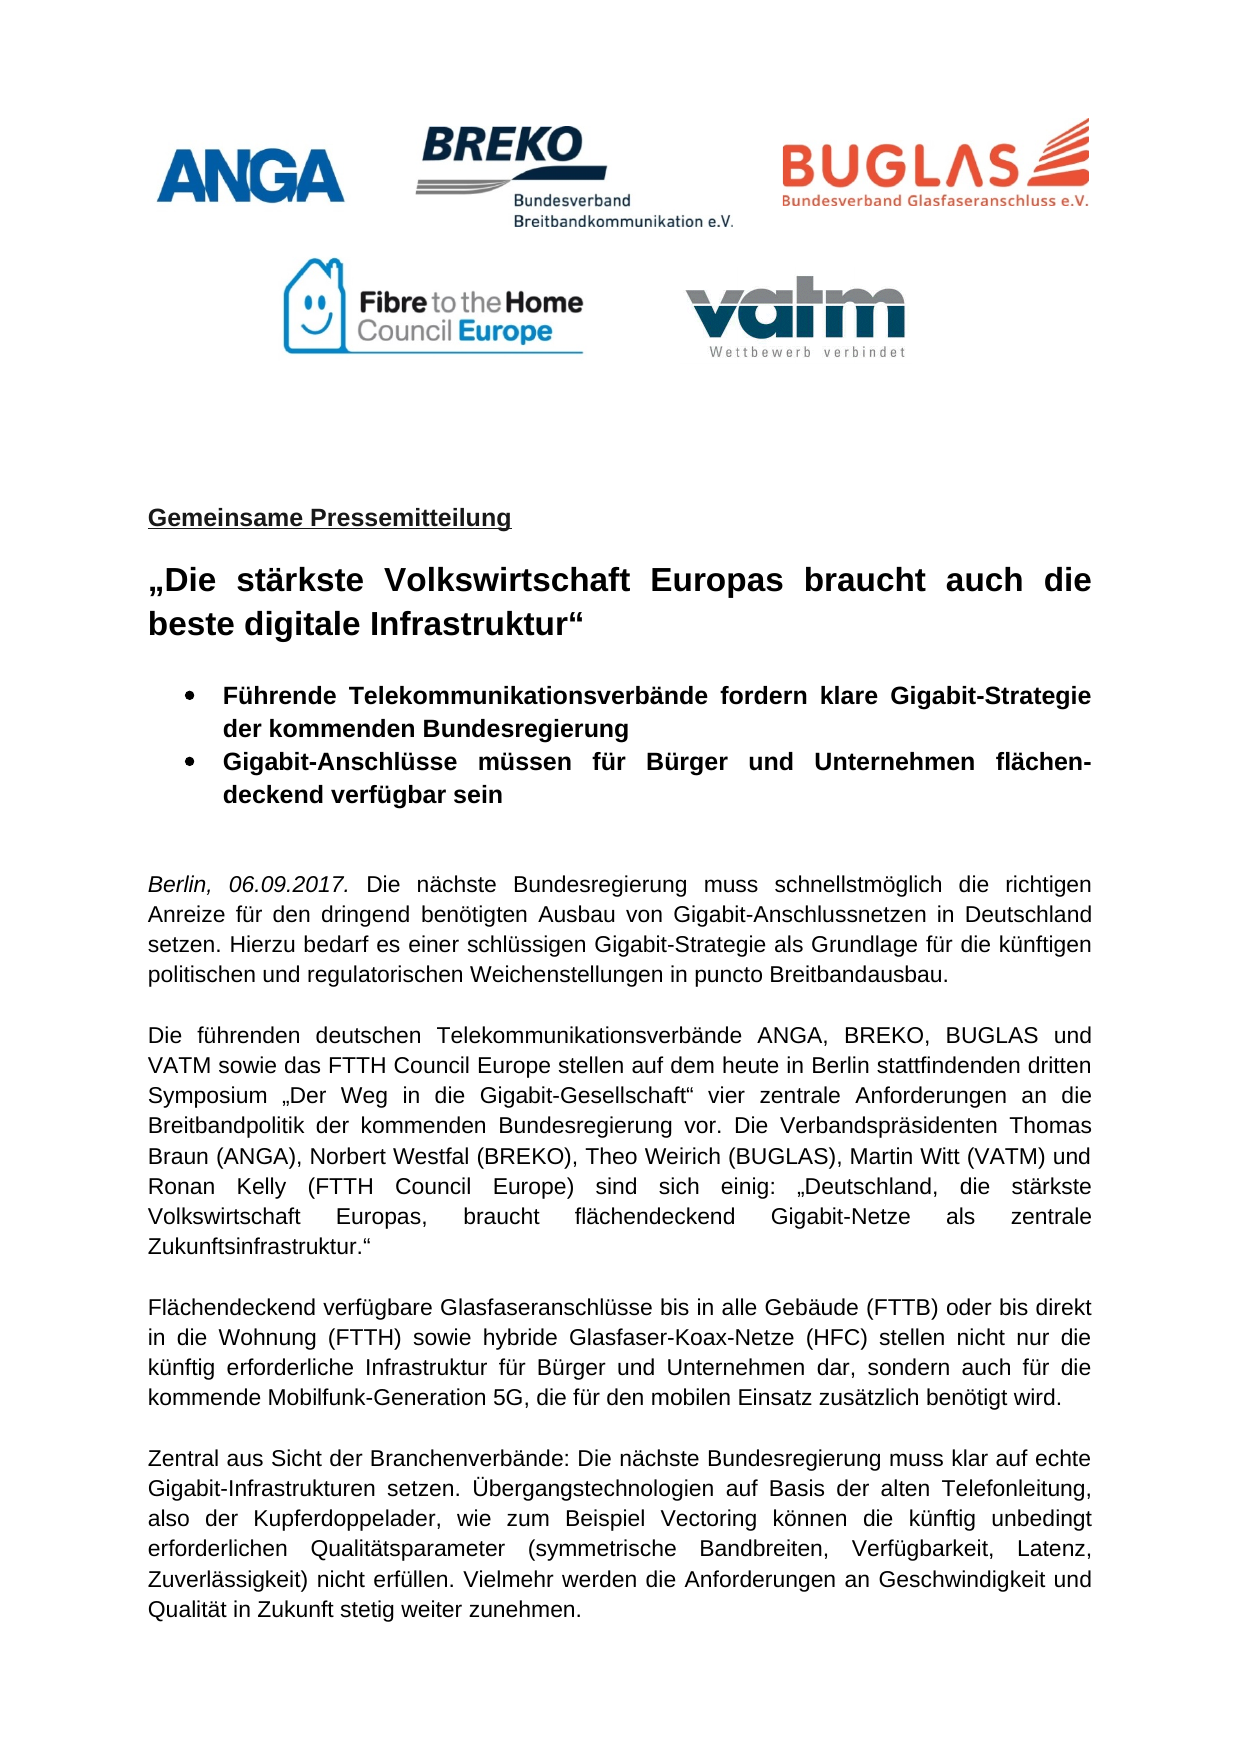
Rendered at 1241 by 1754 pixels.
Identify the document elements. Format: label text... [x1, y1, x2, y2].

text Gemeinsame Pressemitteilung [148, 503, 1092, 531]
picture [679, 267, 913, 364]
picture [146, 75, 599, 364]
text Berlin, 06.09.2017. Die nächste Bundesregierung muss schnellstmöglich die richtigen Anreize für den dringend benötigten Ausbau von Gigabit-Anschlussnetzen in Deutschland setzen. Hierzu bedarf es einer schlüssigen Gigabit-Strategie als Grundlage für die künftigen politischen und regulatorischen Weichenstellungen in puncto Breitbandausbau. [148, 871, 1092, 988]
list Führende Telekommunikationsverbände fordern klare Gigabit-Strategie der kommenden Bundesregierung [185, 681, 1092, 742]
picture [782, 118, 1089, 206]
text Flächendeckend verfügbare Glasfaseranschlüsse bis in alle Gebäude (FTTB) oder bis direkt in die Wohnung (FTTH) sowie hybride Glasfaser-Koax-Netze (HFC) stellen nicht nur die künftig erforderliche Infrastruktur für Bürger und Unternehmen dar, sondern auch für die kommende Mobilfunk-Generation 5G, die für den mobilen Einsatz zusätzlich benötigt wird. [148, 1294, 1092, 1411]
picture [415, 126, 733, 227]
list Gigabit-Anschlüsse müssen für Bürger und Unternehmen flächen-deckend verfügbar sein [185, 747, 1092, 809]
text „Die stärkste Volkswirtschaft Europas braucht auch die beste digitale Infrastruktur“ [148, 560, 1092, 643]
text Die führenden deutschen Telekommunikationsverbände ANGA, BREKO, BUGLAS und VATM sowie das FTTH Council Europe stellen auf dem heute in Berlin stattfindenden dritten Symposium „Der Weg in die Gigabit-Gesellschaft“ vier zentrale Anforderungen an die Breitbandpolitik der kommenden Bundesregierung vor. Die Verbandspräsidenten Thomas Braun (ANGA), Norbert Westfal (BREKO), Theo Weirich (BUGLAS), Martin Witt (VATM) und Ronan Kelly (FTTH Council Europe) sind sich einig: „Deutschland, die stärkste Volkswirtschaft Europas, braucht flächendeckend Gigabit-Netze als zentrale Zukunftsinfrastruktur.“ [148, 1022, 1092, 1259]
text Zentral aus Sicht der Branchenverbände: Die nächste Bundesregierung muss klar auf echte Gigabit-Infrastrukturen setzen. Übergangstechnologien auf Basis der alten Telefonleitung, also der Kupferdoppelader, wie zum Beispiel Vectoring können die künftig unbedingt erforderlichen Qualitätsparameter (symmetrische Bandbreiten, Verfügbarkeit, Latenz, Zuverlässigkeit) nicht erfüllen. Vielmehr werden die Anforderungen an Geschwindigkeit und Qualität in Zukunft stetig weiter zunehmen. [148, 1445, 1092, 1622]
